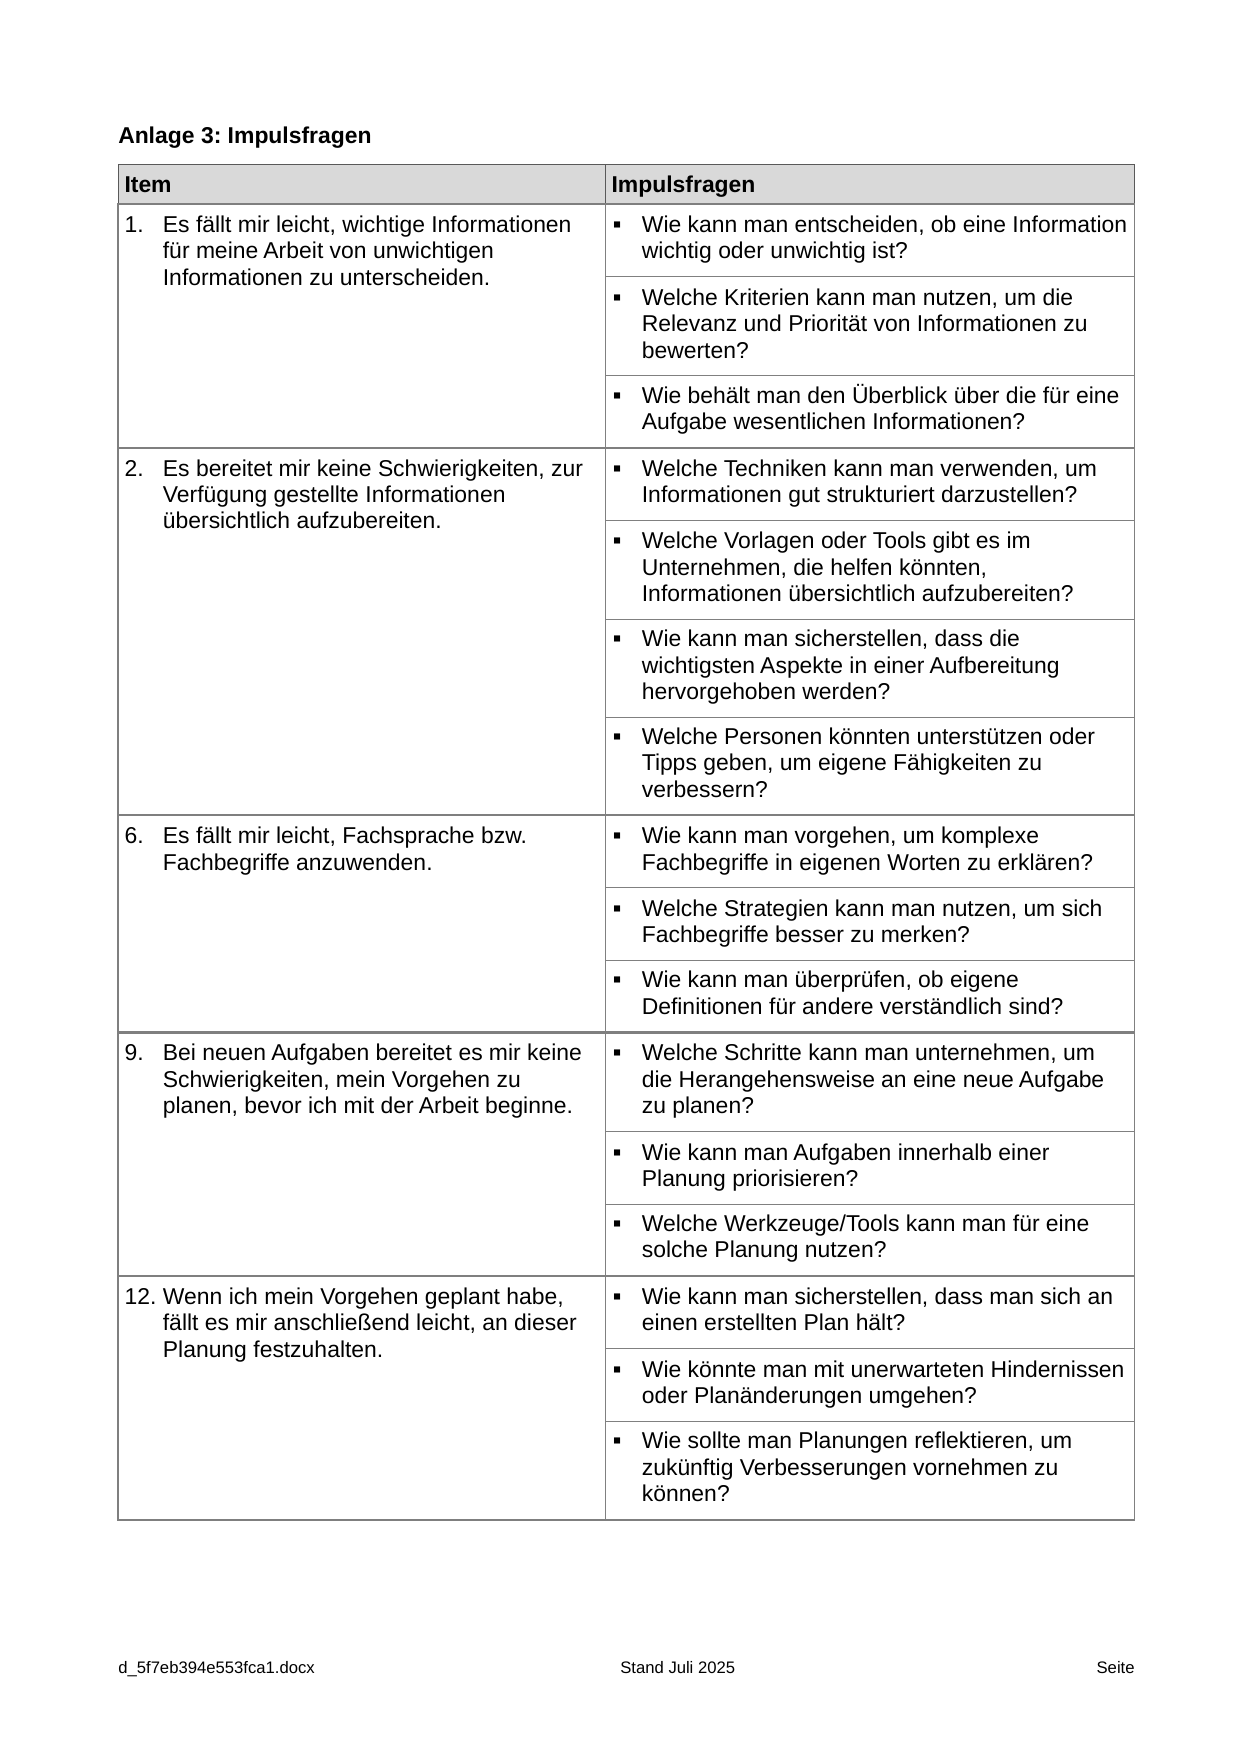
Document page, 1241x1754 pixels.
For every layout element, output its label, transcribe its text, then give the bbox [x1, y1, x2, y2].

text Anlage 3: Impulsfragen [118, 122, 1134, 148]
